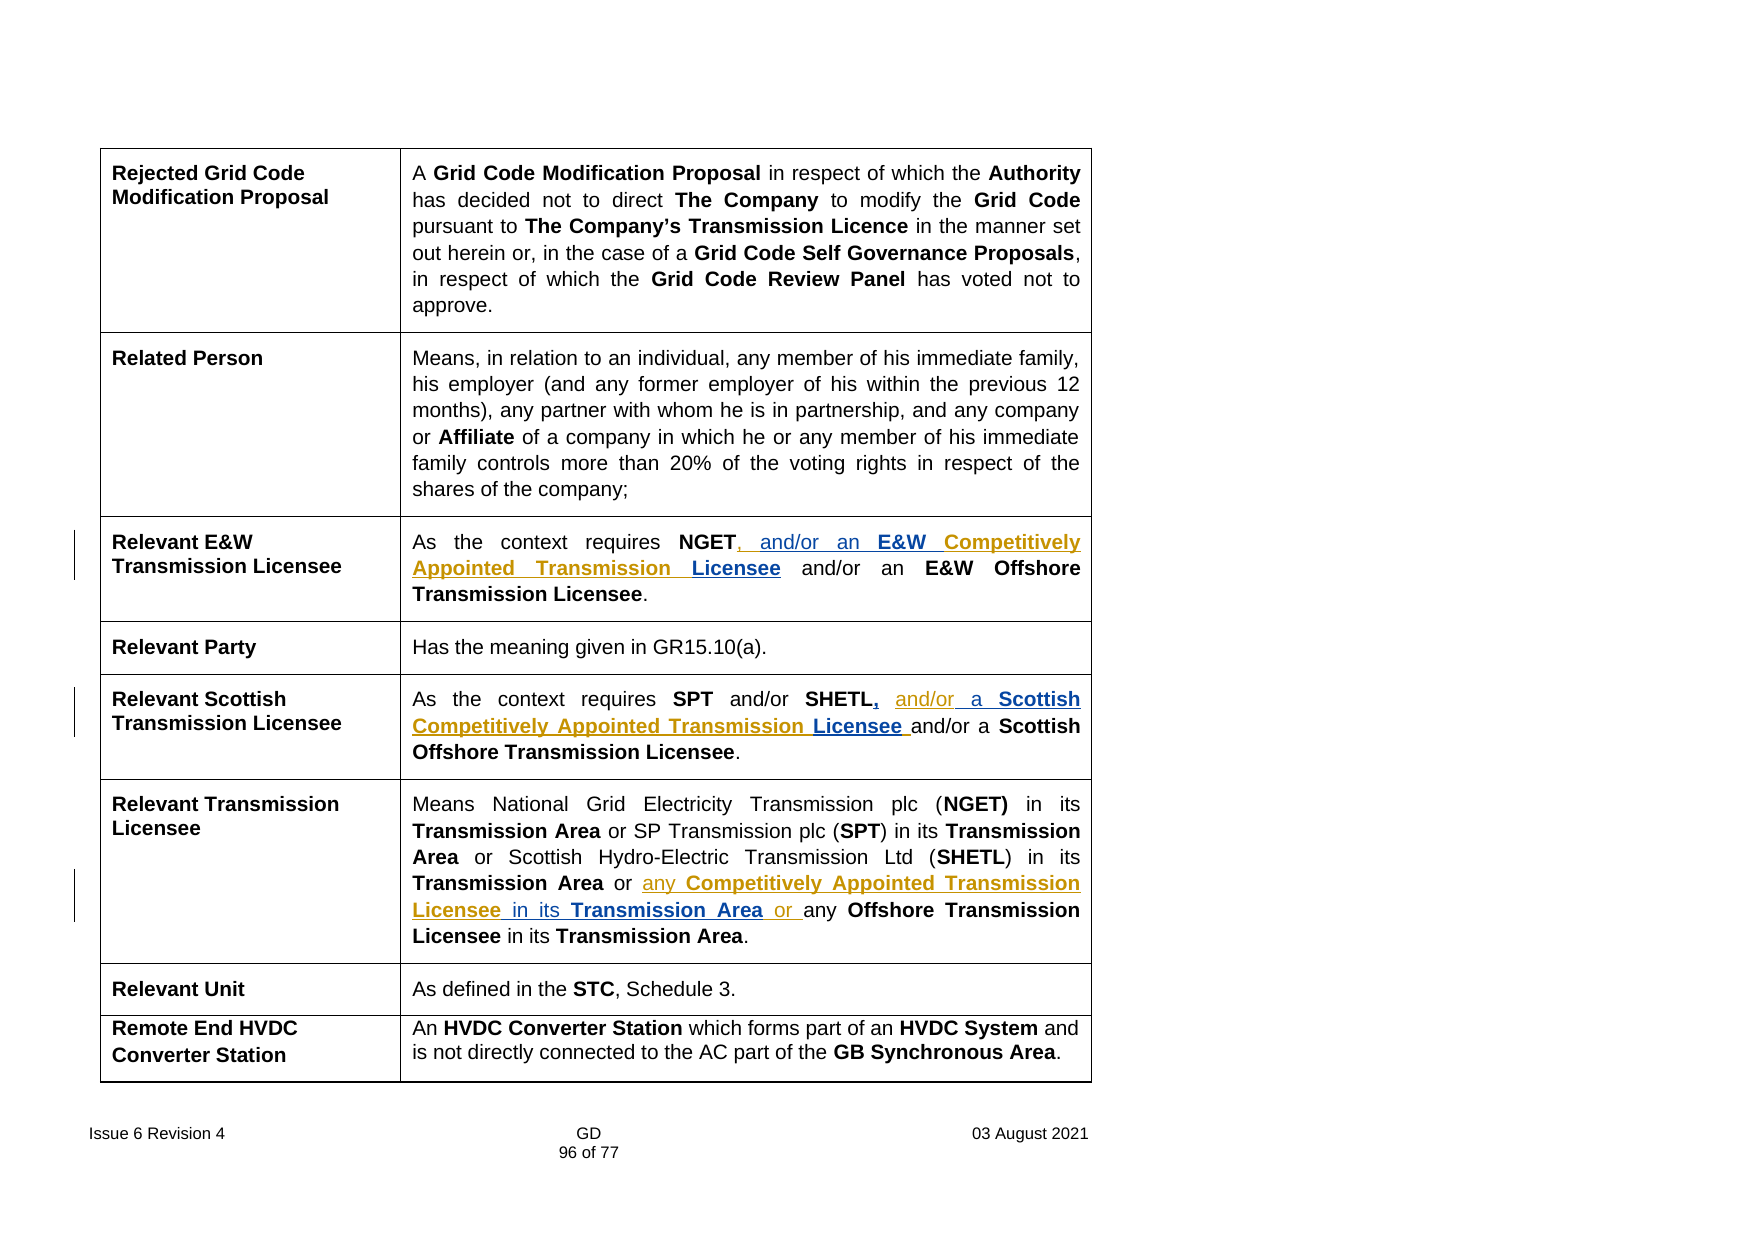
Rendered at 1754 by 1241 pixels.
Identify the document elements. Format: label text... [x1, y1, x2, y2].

table_cell Relevant Unit [101, 964, 400, 1015]
table_cell As the context requires NGET and/or an E&W Offshore Transmission Licensee. [401, 517, 1091, 621]
table_cell Means National Grid Electricity Transmission plc (NGET) in its Transmission Area or SP Transmission plc (SPT) in its Transmission Area or Scottish Hydro-Electric Transmission Ltd (SHETL) in its Transmission Area or any Offshore Transmission Licensee in its Transmission Area. [401, 780, 1091, 963]
table_cell Has the meaning given in GR15.10(a). [401, 622, 1091, 673]
table_cell Means, in relation to an individual, any member of his immediate family, his employer (and any former employer of his within the previous 12 months), any partner with whom he is in partnership, and any company or Affiliate of a company in which he or any member of his immediate family controls more than 20% of the voting rights in respect of the shares of the company; [401, 333, 1091, 516]
table_cell An HVDC Converter Station which forms part of an HVDC System and is not directly connected to the AC part of the GB Synchronous Area. [401, 1016, 1091, 1081]
table_cell As the context requires SPT and/or SHETL and/or a Scottish Offshore Transmission Licensee. [401, 675, 1091, 779]
table_cell Relevant Scottish Transmission Licensee [101, 675, 400, 779]
table_cell Relevant Party [101, 622, 400, 673]
table_cell A Grid Code Modification Proposal in respect of which the Authority has decided not to direct The Company to modify the Grid Code pursuant to The Company’s Transmission Licence in the manner set out herein or, in the case of a Grid Code Self Governance Proposals, in respect of which the Grid Code Review Panel has voted not to approve. [401, 149, 1091, 332]
table_cell Relevant E&W Transmission Licensee [101, 517, 400, 621]
table_cell Rejected Grid Code Modification Proposal [101, 149, 400, 332]
table_cell Remote End HVDC Converter Station [101, 1016, 400, 1081]
table_cell As defined in the STC, Schedule 3. [401, 964, 1091, 1015]
table_cell Related Person [101, 333, 400, 516]
table_cell Relevant Transmission Licensee [101, 780, 400, 963]
